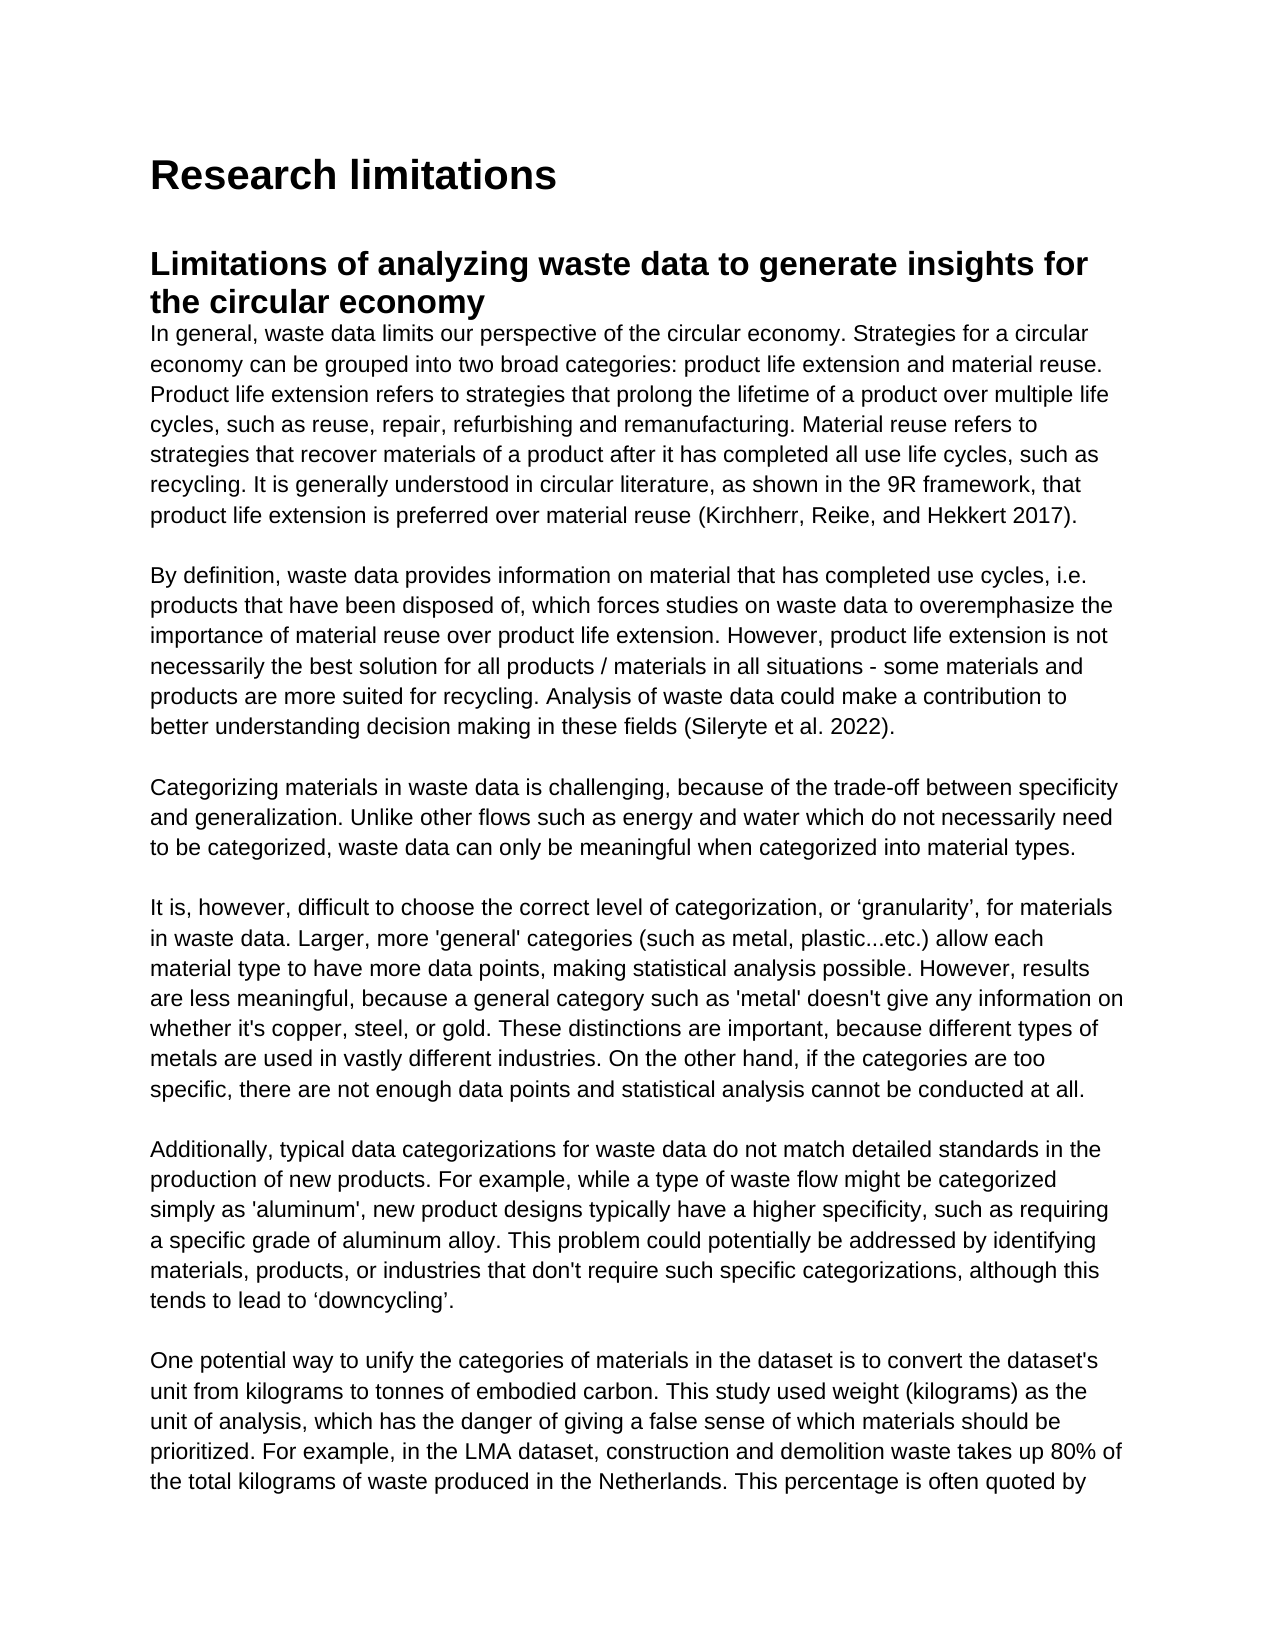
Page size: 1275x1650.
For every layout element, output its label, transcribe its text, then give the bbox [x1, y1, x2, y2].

text By definition, waste data provides information on material that has completed use cycles, i.e. products that have been disposed of, which forces studies on waste data to overemphasize the importance of material reuse over product life extension. However, product life extension is not necessarily the best solution for all products / materials in all situations - some materials and products are more suited for recycling. Analysis of waste data could make a contribution to better understanding decision making in these fields (Sileryte et al. 2022). [150, 562, 1125, 739]
subtitle Research limitations [150, 150, 1125, 198]
text Categorizing materials in waste data is challenging, because of the trade-off between specificity and generalization. Unlike other flows such as energy and water which do not necessarily need to be categorized, waste data can only be meaningful when categorized into material types. [150, 773, 1125, 860]
text It is, however, difficult to choose the correct level of categorization, or ‘granularity’, for materials in waste data. Larger, more 'general' categories (such as metal, plastic...etc.) allow each material type to have more data points, making statistical analysis possible. However, results are less meaningful, because a general category such as 'metal' doesn't give any information on whether it's copper, steel, or gold. These distinctions are important, because different types of metals are used in vastly different industries. On the other hand, if the categories are too specific, there are not enough data points and statistical analysis cannot be conducted at all. [150, 894, 1125, 1102]
subtitle Limitations of analyzing waste data to generate insights for the circular economy [150, 243, 1125, 320]
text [150, 1347, 1125, 1495]
text Additionally, typical data categorizations for waste data do not match detailed standards in the production of new products. For example, while a type of waste flow might be categorized simply as 'aluminum', new product designs typically have a higher specificity, such as requiring a specific grade of aluminum alloy. This problem could potentially be addressed by identifying materials, products, or industries that don't require such specific categorizations, although this tends to lead to ‘downcycling’. [150, 1136, 1125, 1313]
text In general, waste data limits our perspective of the circular economy. Strategies for a circular economy can be grouped into two broad categories: product life extension and material reuse. Product life extension refers to strategies that prolong the lifetime of a product over multiple life cycles, such as reuse, repair, refurbishing and remanufacturing. Material reuse refers to strategies that recover materials of a product after it has completed all use life cycles, such as recycling. It is generally understood in circular literature, as shown in the 9R framework, that product life extension is preferred over material reuse (Kirchherr, Reike, and Hekkert 2017). [150, 320, 1125, 528]
